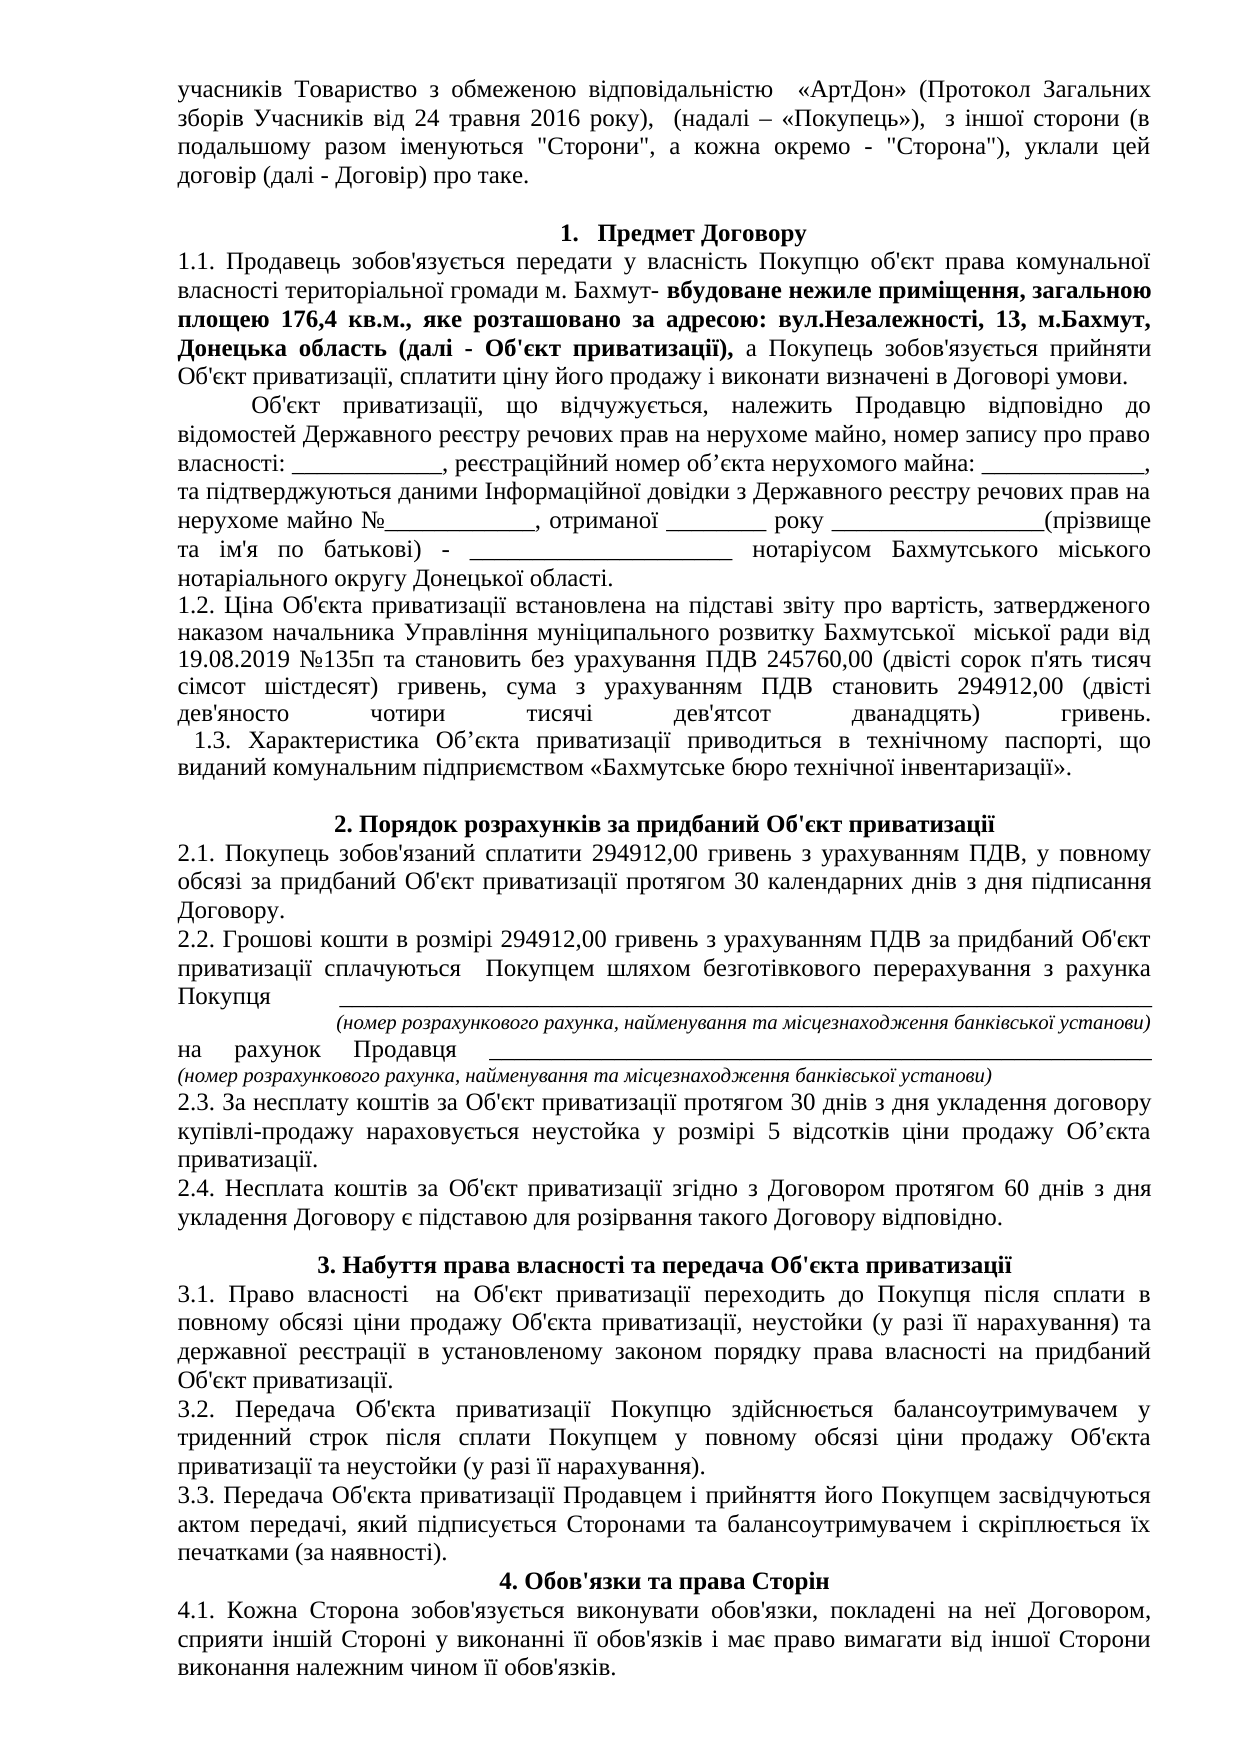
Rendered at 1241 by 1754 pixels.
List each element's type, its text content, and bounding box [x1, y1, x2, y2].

subtitle 2. Порядок розрахунків за придбаний Об'єкт приватизації [177, 809, 1152, 838]
text 2.3. За несплату коштів за Об'єкт приватизації протягом 30 днів з дня укладення договору купівлі-продажу нараховується неустойка у розмірі 5 відсотків ціни продажу Об’єкта приватизації. [177, 1087, 1152, 1173]
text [177, 74, 1152, 189]
text 1.1. Продавець зобов'язується передати у власність Покупцю об'єкт права комунальної власності територіальної громади м. Бахмут- вбудоване нежиле приміщення, загальною площею 176,4 кв.м., яке розташовано за адресою: вул.Незалежності, 13, м.Бахмут, Донецька область (далі - Об'єкт приватизації), а Покупець зобов'язується прийняти Об'єкт приватизації, сплатити ціну його продажу і виконати визначені в Договорі умови. [177, 246, 1152, 390]
text 4.1. Кожна Сторона зобов'язується виконувати обов'язки, покладені на неї Договором, сприяти іншій Стороні у виконанні її обов'язків і має право вимагати від іншої Сторони виконання належним чином її обов'язків. [177, 1595, 1152, 1681]
text 2.4. Несплата коштів за Об'єкт приватизації згідно з Договором протягом 60 днів з дня укладення Договору є підставою для розірвання такого Договору відповідно. [177, 1173, 1152, 1231]
text 3.2. Передача Об'єкта приватизації Покупцю здійснюється балансоутримувачем у триденний строк після сплати Покупцем у повному обсязі ціни продажу Об'єкта приватизації та неустойки (у разі її нарахування). [177, 1394, 1152, 1480]
text 2.1. Покупець зобов'язаний сплатити 294912,00 гривень з урахуванням ПДВ, у повному обсязі за придбаний Об'єкт приватизації протягом 30 календарних днів з дня підписання Договору. [177, 838, 1152, 924]
text Об'єкт приватизації, що відчужується, належить Продавцю відповідно до відомостей Державного реєстру речових прав на нерухоме майно, номер запису про право власності: ____________, реєстраційний номер об’єкта нерухомого майна: _____________, та підтверджуються даними Інформаційної довідки з Державного реєстру речових прав на нерухоме майно №____________, отриманої ________ року _________________(прізвище та ім'я по батькові) - _____________________ нотаріусом Бахмутського міського нотаріального округу Донецької області. [177, 390, 1152, 591]
subtitle 4. Обов'язки та права Сторін [177, 1566, 1152, 1595]
text 3.1. Право власності на Об'єкт приватизації переходить до Покупця після сплати в повному обсязі ціни продажу Об'єкта приватизації, неустойки (у разі її нарахування) та державної реєстрації в установленому законом порядку права власності на придбаний Об'єкт приватизації. [177, 1279, 1152, 1394]
text 3.3. Передача Об'єкта приватизації Продавцем і прийняття його Покупцем засвідчуються актом передачі, який підписується Сторонами та балансоутримувачем і скріплюється їх печатками (за наявності). [177, 1480, 1152, 1566]
text 2.2. Грошові кошти в розмірі 294912,00 гривень з урахуванням ПДВ за придбаний Об'єкт приватизації сплачуються Покупцем шляхом безготівкового перерахування з рахунка Покупця _________________________________________________________________ (номер розрахункового рахунка, найменування та місцезнаходження банківської установи) на рахунок Продавця _____________________________________________________ (номер розрахункового рахунка, найменування та місцезнаходження банківської установи) [177, 924, 1152, 1087]
subtitle 3. Набуття права власності та передача Об'єкта приватизації [177, 1250, 1152, 1279]
subtitle Предмет Договору [215, 218, 1152, 246]
text 1.2. Ціна Об'єкта приватизації встановлена на підставі звіту про вартість, затвердженого наказом начальника Управління муніципального розвитку Бахмутської міської ради від 19.08.2019 №135п та становить без урахування ПДВ 245760,00 (двісті сорок п'ять тисяч сімсот шістдесят) гривень, сума з урахуванням ПДВ становить 294912,00 (двісті дев'яносто чотири тисячі дев'ятсот дванадцять) гривень. 1.3. Характеристика Об’єкта приватизації приводиться в технічному паспорті, що виданий комунальним підприємством «Бахмутське бюро технічної інвентаризації». [177, 591, 1152, 781]
